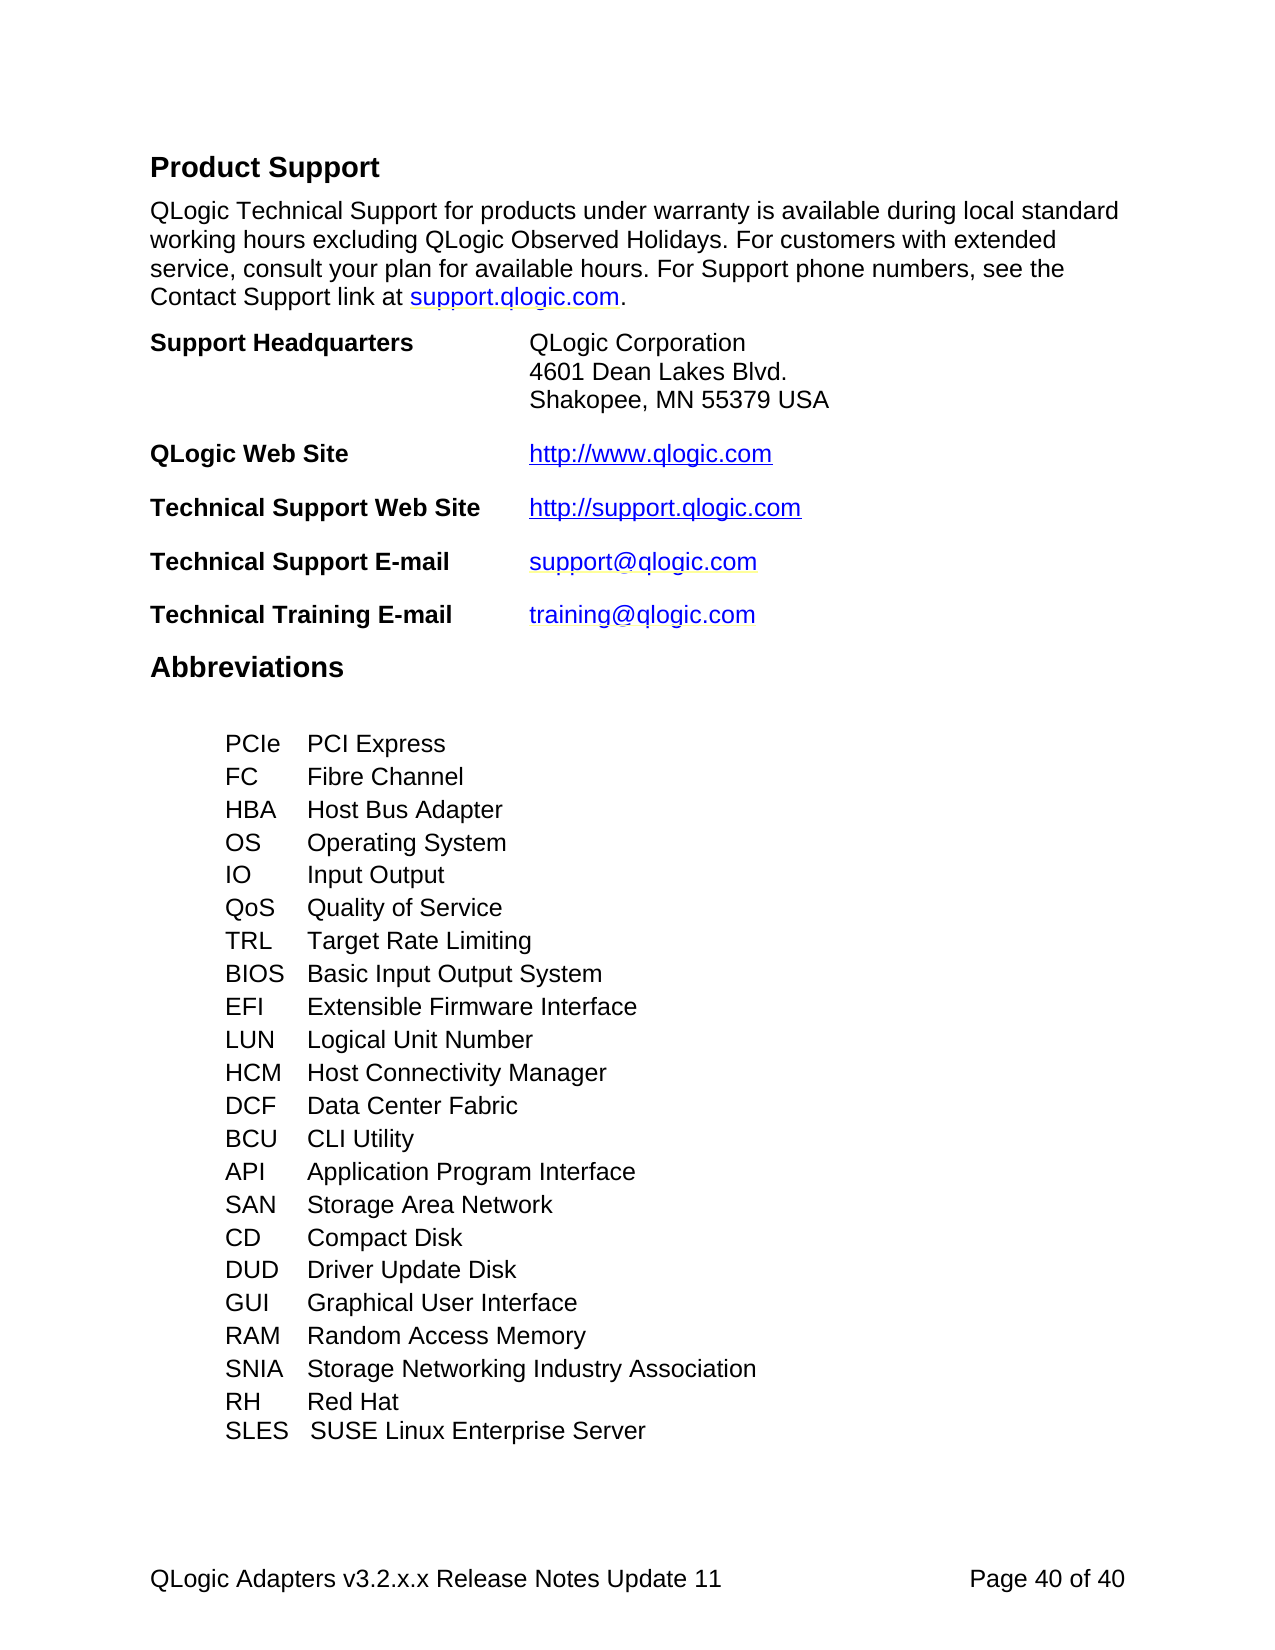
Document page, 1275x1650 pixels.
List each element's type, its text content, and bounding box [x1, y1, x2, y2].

table_cell Technical Support E-mail [150, 542, 525, 596]
text HCM Host Connectivity Manager [225, 1058, 1144, 1087]
text SNIA Storage Networking Industry Association [225, 1354, 1144, 1383]
text RH Red Hat [225, 1387, 1144, 1416]
text GUI Graphical User Interface [225, 1288, 1144, 1317]
subtitle Abbreviations [150, 650, 1144, 683]
text DCF Data Center Fabric [225, 1091, 1144, 1119]
text HBA Host Bus Adapter [225, 794, 1144, 823]
text BCU CLI Utility [225, 1124, 1144, 1152]
text OS Operating System [225, 827, 1144, 856]
subtitle Product Support [150, 150, 1144, 183]
text DUD Driver Update Disk [225, 1255, 1144, 1284]
text IO Input Output [225, 860, 1144, 889]
table_cell training@qlogic.com [525, 596, 975, 650]
text API Application Program Interface [225, 1157, 1144, 1185]
text TRL Target Rate Limiting [225, 926, 1144, 955]
table_cell Technical Support Web Site [150, 489, 525, 542]
table_cell Technical Training E-mail [150, 596, 525, 650]
table_header QLogic Corporation 4601 Dean Lakes Blvd. Shakopee, MN 55379 USA [525, 324, 975, 435]
text LUN Logical Unit Number [225, 1025, 1144, 1054]
text SAN Storage Area Network [225, 1189, 1144, 1218]
table_cell QLogic Web Site [150, 435, 525, 488]
text PCIe PCI Express [225, 729, 1144, 757]
text RAM Random Access Memory [225, 1321, 1144, 1350]
text BIOS Basic Input Output System [225, 959, 1144, 988]
text QoS Quality of Service [225, 893, 1144, 922]
text EFI Extensible Firmware Interface [225, 992, 1144, 1021]
text SLES SUSE Linux Enterprise Server [150, 1416, 1144, 1444]
table_header Support Headquarters [150, 324, 525, 435]
text FC Fibre Channel [225, 762, 1144, 790]
table_cell http://www.qlogic.com [525, 435, 975, 488]
text QLogic Technical Support for products under warranty is available during local standard working hours excluding QLogic Observed Holidays. For customers with extended service, consult your plan for available hours. For Support phone numbers, see the Contact Support link at support.qlogic.com. [150, 196, 1125, 311]
table_cell support@qlogic.com [525, 542, 975, 596]
table_cell http://support.qlogic.com [525, 489, 975, 542]
text CD Compact Disk [225, 1222, 1144, 1251]
